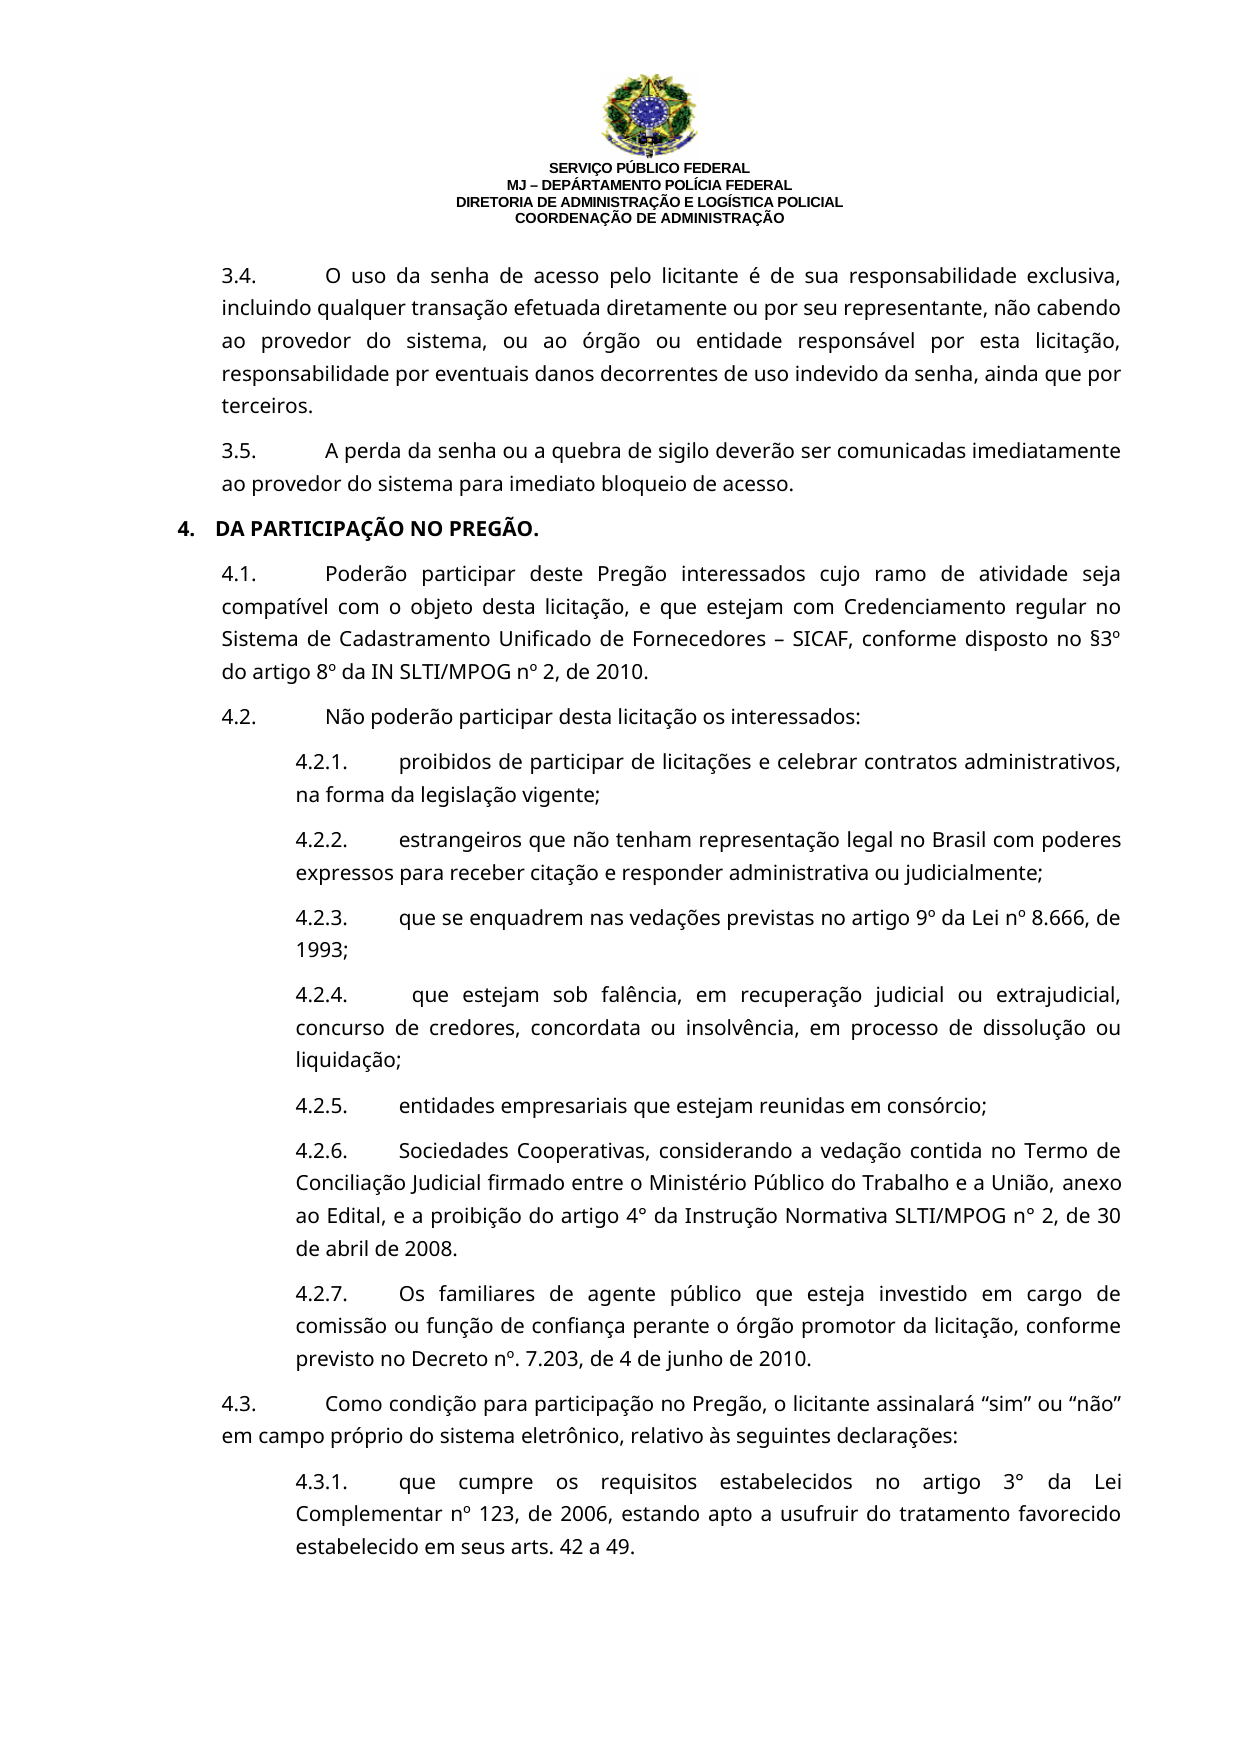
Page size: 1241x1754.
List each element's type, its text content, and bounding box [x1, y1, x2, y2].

list Os familiares de agente público que esteja investido em cargo de comissão ou função de confiança perante o órgão promotor da licitação, conforme previsto no Decreto nº. 7.203, de 4 de junho de 2010. [295, 1279, 1122, 1372]
list DA PARTICIPAÇÃO NO PREGÃO. [177, 514, 1124, 543]
list que estejam sob falência, em recuperação judicial ou extrajudicial, concurso de credores, concordata ou insolvência, em processo de dissolução ou liquidação; [295, 980, 1122, 1074]
list estrangeiros que não tenham representação legal no Brasil com poderes expressos para receber citação e responder administrativa ou judicialmente; [295, 825, 1122, 886]
list entidades empresariais que estejam reunidas em consórcio; [295, 1091, 1122, 1119]
list que cumpre os requisitos estabelecidos no artigo 3° da Lei Complementar nº 123, de 2006, estando apto a usufruir do tratamento favorecido estabelecido em seus arts. 42 a 49. [295, 1467, 1122, 1560]
list O uso da senha de acesso pelo licitante é de sua responsabilidade exclusiva, incluindo qualquer transação efetuada diretamente ou por seu representante, não cabendo ao provedor do sistema, ou ao órgão ou entidade responsável por esta licitação, responsabilidade por eventuais danos decorrentes de uso indevido da senha, ainda que por terceiros. [221, 261, 1122, 420]
list Não poderão participar desta licitação os interessados: [221, 702, 1122, 731]
list que se enquadrem nas vedações previstas no artigo 9º da Lei nº 8.666, de 1993; [295, 903, 1122, 964]
list A perda da senha ou a quebra de sigilo deverão ser comunicadas imediatamente ao provedor do sistema para imediato bloqueio de acesso. [221, 436, 1122, 497]
list proibidos de participar de licitações e celebrar contratos administrativos, na forma da legislação vigente; [295, 747, 1122, 808]
list Sociedades Cooperativas, considerando a vedação contida no Termo de Conciliação Judicial firmado entre o Ministério Público do Trabalho e a União, anexo ao Edital, e a proibição do artigo 4° da Instrução Normativa SLTI/MPOG n° 2, de 30 de abril de 2008. [295, 1136, 1122, 1262]
list Poderão participar deste Pregão interessados cujo ramo de atividade seja compatível com o objeto desta licitação, e que estejam com Credenciamento regular no Sistema de Cadastramento Unificado de Fornecedores – SICAF, conforme disposto no §3º do artigo 8º da IN SLTI/MPOG nº 2, de 2010. [221, 559, 1122, 686]
list Como condição para participação no Pregão, o licitante assinalará “sim” ou “não” em campo próprio do sistema eletrônico, relativo às seguintes declarações: [221, 1389, 1122, 1450]
